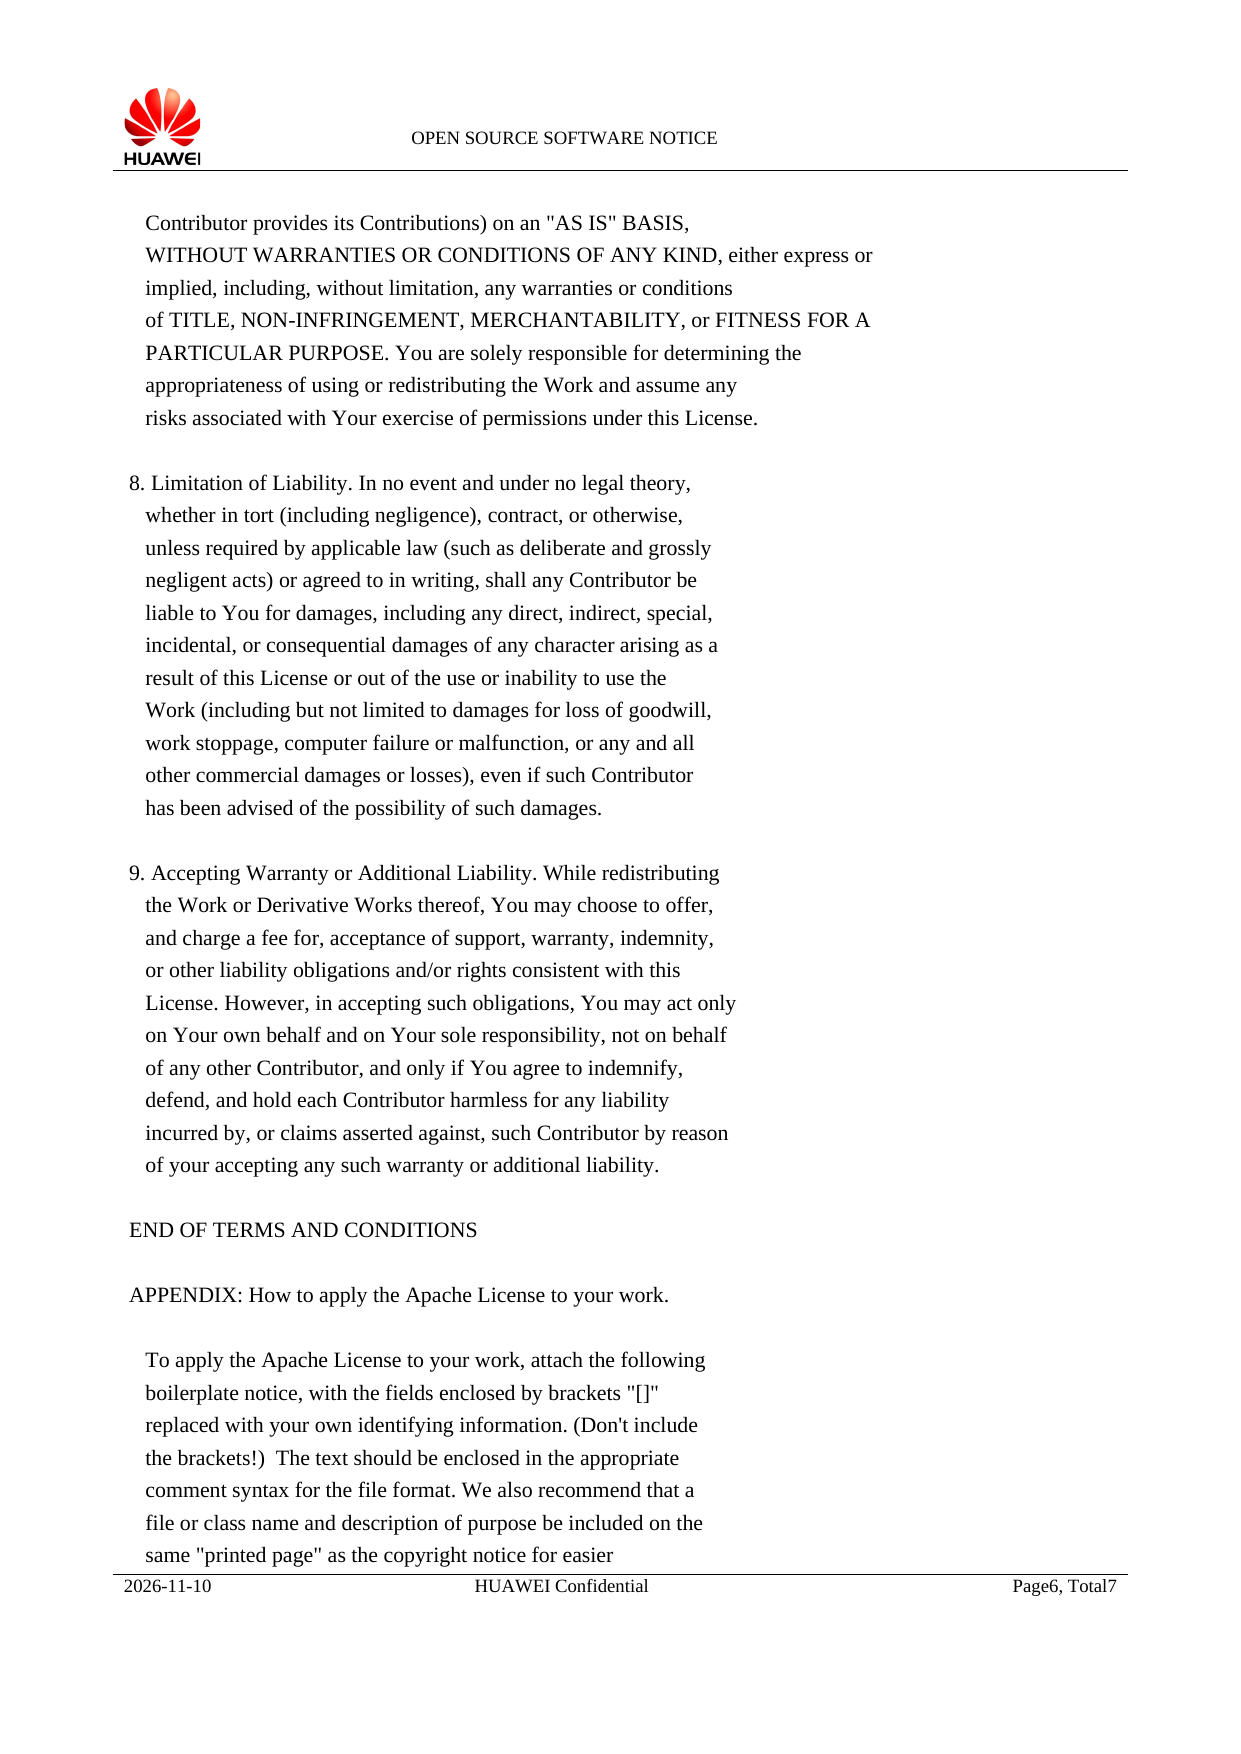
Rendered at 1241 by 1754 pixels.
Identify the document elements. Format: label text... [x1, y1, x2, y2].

picture [124, 88, 201, 165]
